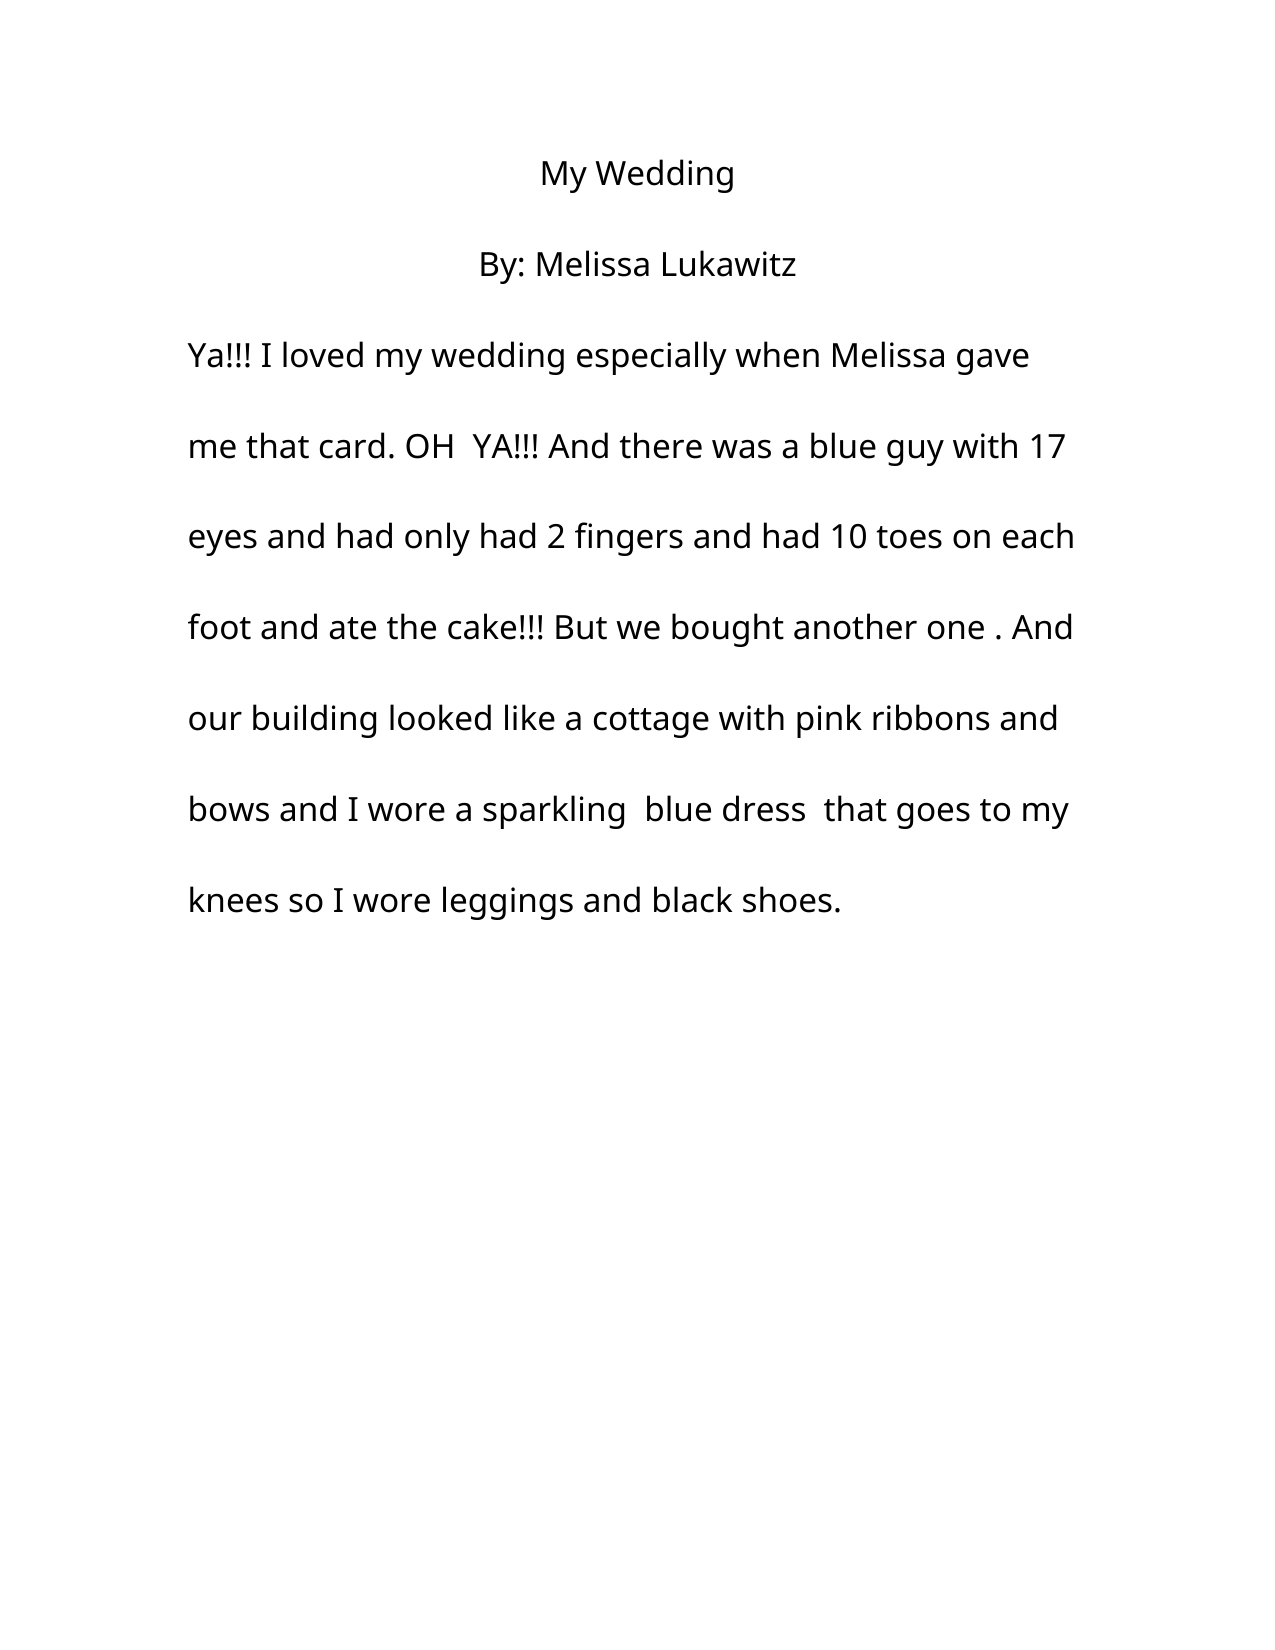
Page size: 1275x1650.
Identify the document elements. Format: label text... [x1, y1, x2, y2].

text By: Melissa Lukawitz [187, 241, 1087, 286]
text Ya!!! I loved my wedding especially when Melissa gave me that card. OH YA!!! And there was a blue guy with 17 eyes and had only had 2 fingers and had 10 toes on each foot and ate the cake!!! But we bought another one . And our building looked like a cottage with pink ribbons and bows and I wore a sparkling blue dress that goes to my knees so I wore leggings and black shoes. [187, 332, 1087, 922]
text My Wedding [187, 150, 1087, 195]
